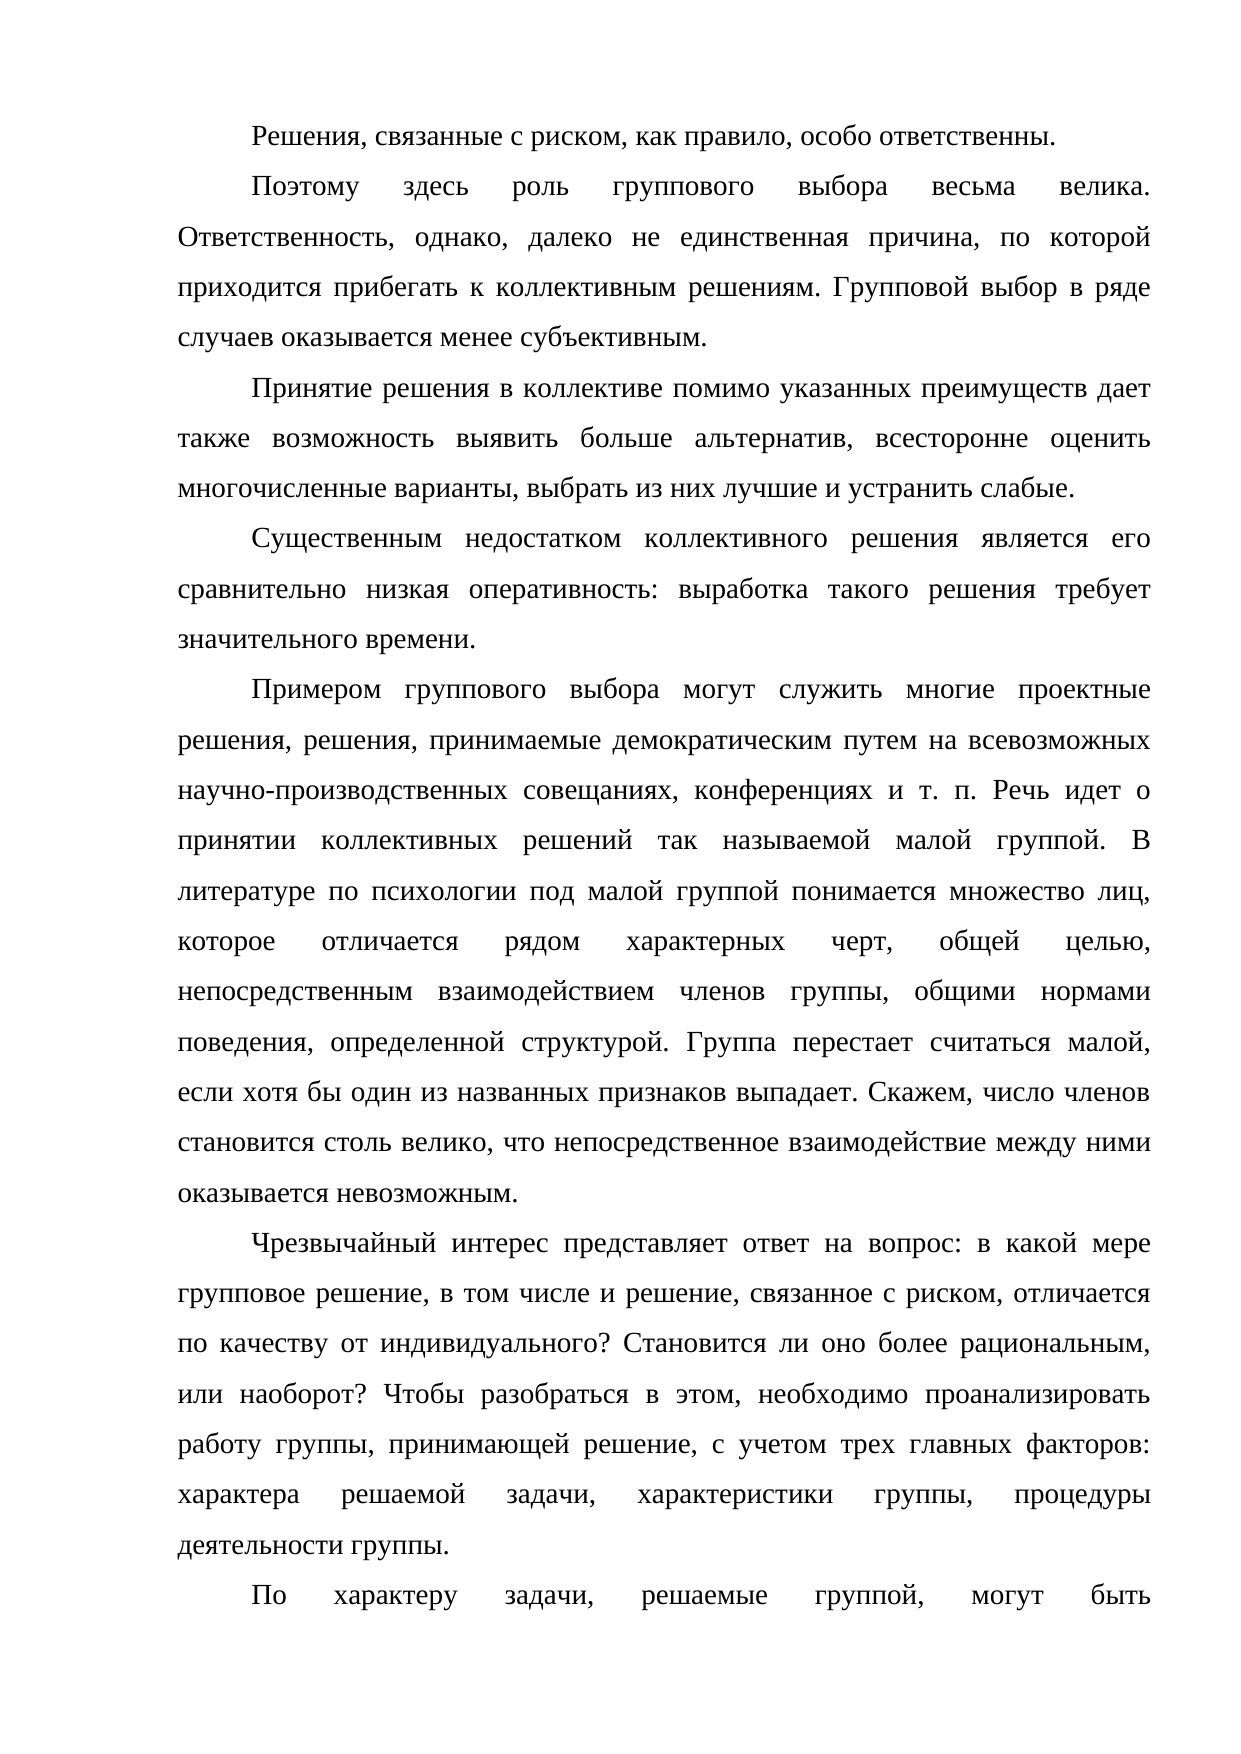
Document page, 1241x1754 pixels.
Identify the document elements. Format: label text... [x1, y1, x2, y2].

text Существенным недостатком коллективного решения является его сравнительно низкая оперативность: выработка такого решения требует значительного времени. [177, 521, 1152, 655]
text Принятие решения в коллективе помимо указанных преимуществ дает также возможность выявить больше альтернатив, всесторонне оценить многочисленные варианты, выбрать из них лучшие и устранить слабые. [177, 370, 1152, 504]
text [177, 1577, 1152, 1611]
text Поэтому здесь роль группового выбора весьма велика. Ответственность, однако, далеко не единственная причина, по которой приходится прибегать к коллективным решениям. Групповой выбор в ряде случаев оказывается менее субъективным. [177, 168, 1152, 353]
text Решения, связанные с риском, как правило, особо ответственны. [177, 118, 1152, 152]
text Примером группового выбора могут служить многие проектные решения, решения, принимаемые демократическим путем на всевозможных научно-производственных совещаниях, конференциях и т. п. Речь идет о принятии коллективных решений так называемой малой группой. В литературе по психологии под малой группой понимается множество лиц, которое отличается рядом характерных черт, общей целью, непосредственным взаимодействием членов группы, общими нормами поведения, определенной структурой. Группа перестает считаться малой, если хотя бы один из названных признаков выпадает. Скажем, число членов становится столь велико, что непосредственное взаимодействие между ними оказывается невозможным. [177, 672, 1152, 1208]
text Чрезвычайный интерес представляет ответ на вопрос: в какой мере групповое решение, в том числе и решение, связанное с риском, отличается по качеству от индивидуального? Становится ли оно более рациональным, или наоборот? Чтобы разобраться в этом, необходимо проанализировать работу группы, принимающей решение, с учетом трех главных факторов: характера решаемой задачи, характеристики группы, процедуры деятельности группы. [177, 1225, 1152, 1560]
